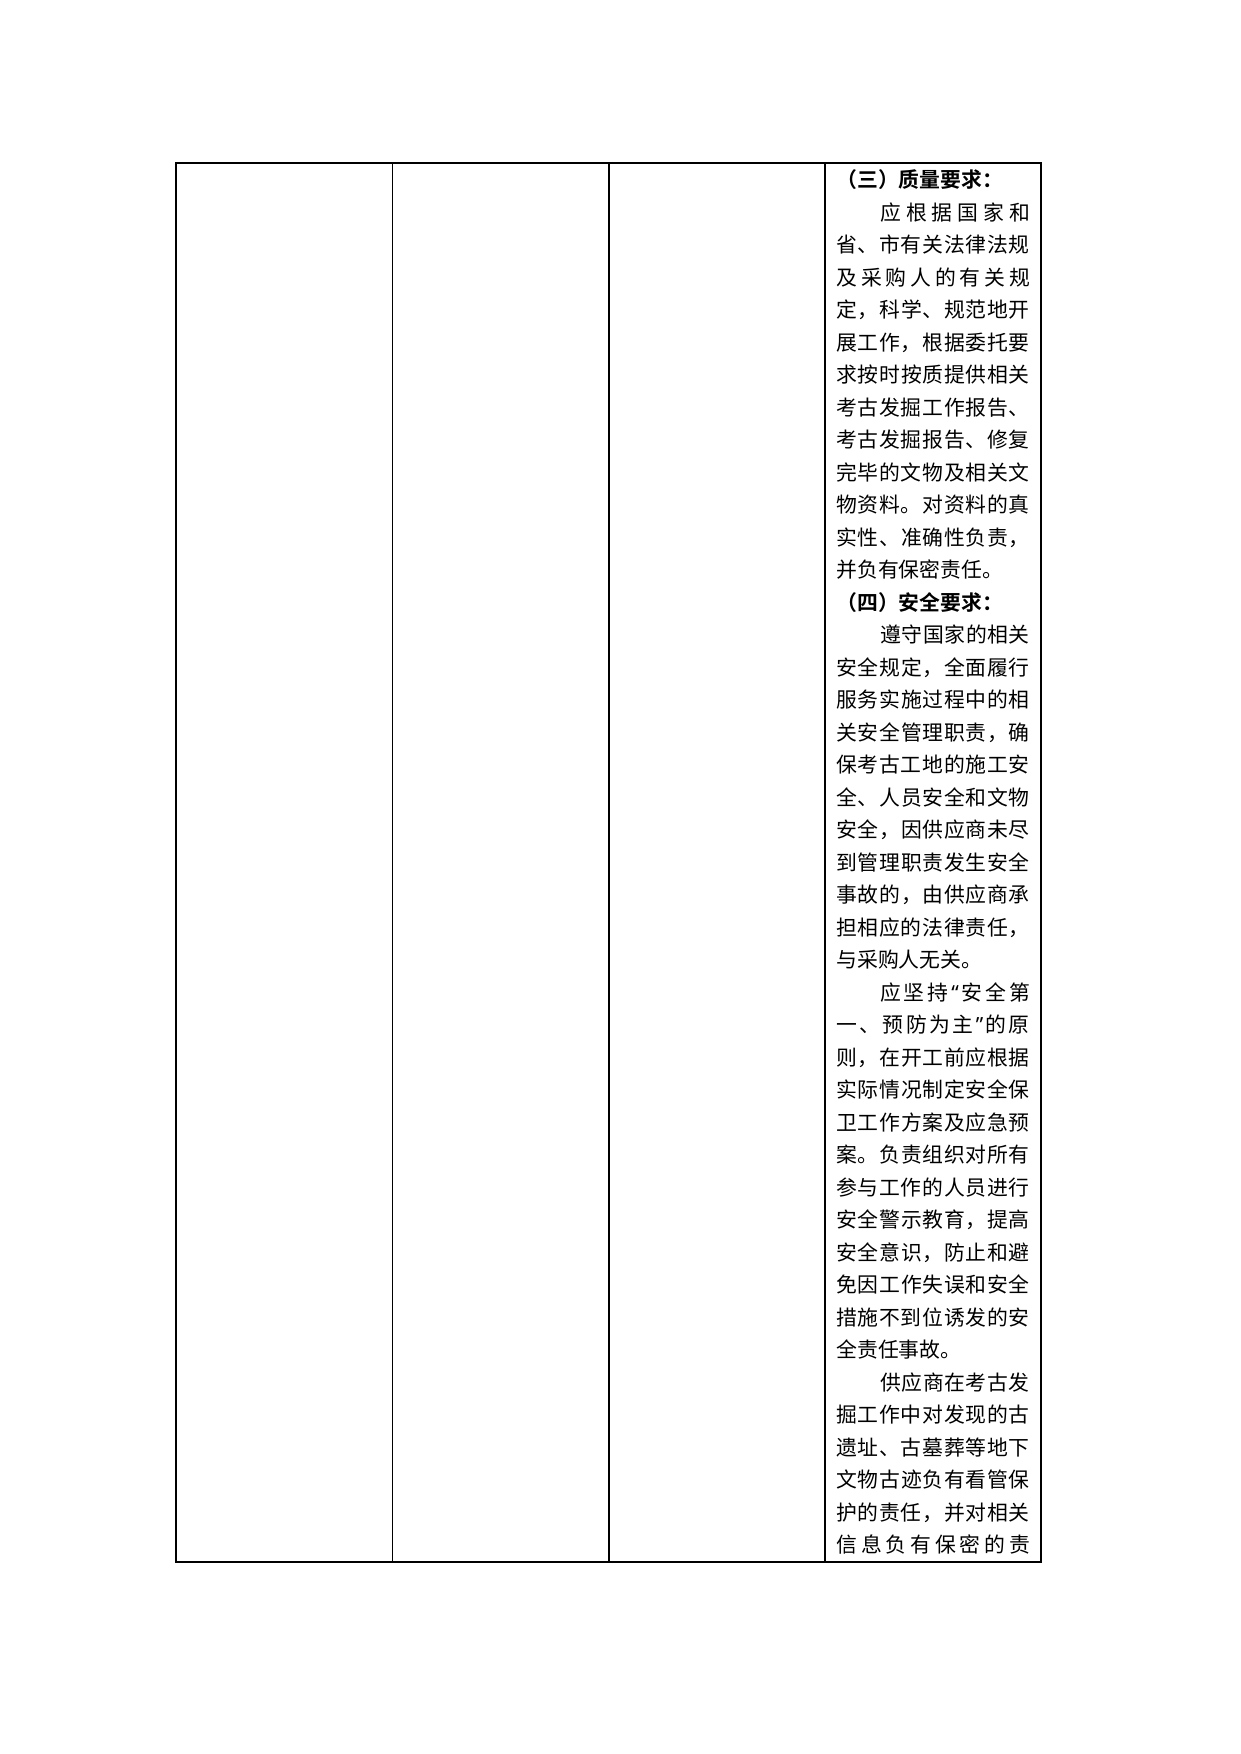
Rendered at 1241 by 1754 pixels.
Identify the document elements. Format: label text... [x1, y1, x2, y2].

table_cell [610, 164, 824, 1561]
table_cell 1 [393, 164, 608, 1561]
table_cell [177, 164, 392, 1561]
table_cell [826, 164, 1040, 1561]
